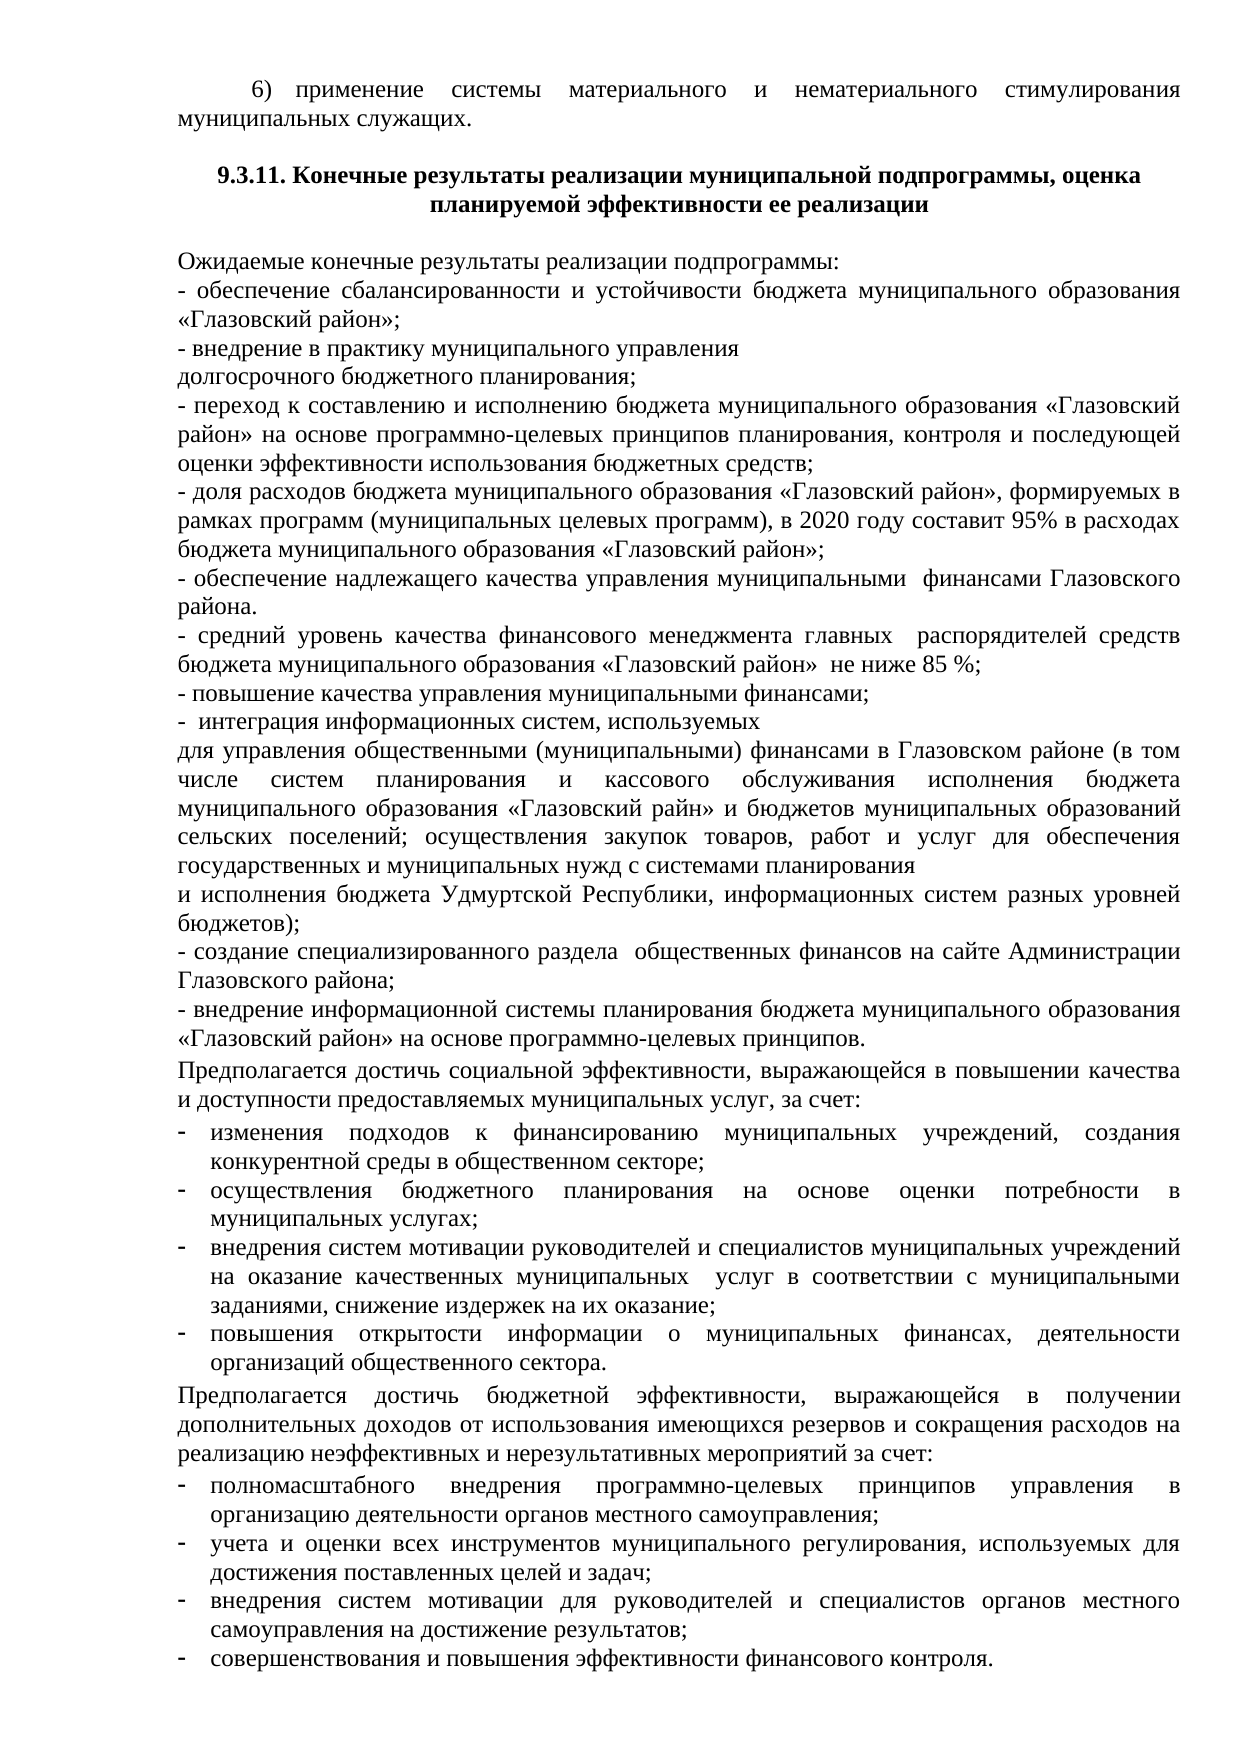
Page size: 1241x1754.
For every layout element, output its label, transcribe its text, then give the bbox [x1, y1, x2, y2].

list применение системы материального и нематериального стимулирования муниципальных служащих. [177, 74, 1181, 131]
list внедрения систем мотивации руководителей и специалистов муниципальных учреждений на оказание качественных муниципальных услуг в соответствии с муниципальными заданиями, снижение издержек на их оказание; [177, 1232, 1181, 1318]
list учета и оценки всех инструментов муниципального регулирования, используемых для достижения поставленных целей и задач; [177, 1528, 1181, 1586]
text 9.3.11. Конечные результаты реализации муниципальной подпрограммы, оценка планируемой эффективности ее реализации [177, 160, 1181, 218]
text - переход к составлению и исполнению бюджета муниципального образования «Глазовский район» на основе программно-целевых принципов планирования, контроля и последующей оценки эффективности использования бюджетных средств; [177, 390, 1181, 476]
text - внедрение в практику муниципального управления [177, 333, 1181, 361]
text Ожидаемые конечные результаты реализации подпрограммы: [177, 246, 1181, 275]
list совершенствования и повышения эффективности финансового контроля. [177, 1643, 1181, 1672]
text - средний уровень качества финансового менеджмента главных распорядителей средств бюджета муниципального образования «Глазовский район» не ниже 85 %; [177, 620, 1181, 678]
list полномасштабного внедрения программно-целевых принципов управления в организацию деятельности органов местного самоуправления; [177, 1471, 1181, 1528]
list внедрения систем мотивации для руководителей и специалистов органов местного самоуправления на достижение результатов; [177, 1586, 1181, 1643]
text - интеграция информационных систем, используемых [177, 706, 1181, 735]
text Предполагается достичь социальной эффективности, выражающейся в повышении качества и доступности предоставляемых муниципальных услуг, за счет: [177, 1056, 1181, 1113]
text для управления общественными (муниципальными) финансами в Глазовском районе (в том числе систем планирования и кассового обслуживания исполнения бюджета муниципального образования «Глазовский райн» и бюджетов муниципальных образований сельских поселений; осуществления закупок товаров, работ и услуг для обеспечения государственных и муниципальных нужд с системами планирования [177, 735, 1181, 879]
text - доля расходов бюджета муниципального образования «Глазовский район», формируемых в рамках программ (муниципальных целевых программ), в 2020 году составит 95% в расходах бюджета муниципального образования «Глазовский район»; [177, 476, 1181, 563]
list осуществления бюджетного планирования на основе оценки потребности в муниципальных услугах; [177, 1175, 1181, 1232]
list изменения подходов к финансированию муниципальных учреждений, создания конкурентной среды в общественном секторе; [177, 1117, 1181, 1175]
text - повышение качества управления муниципальными финансами; [177, 678, 1181, 706]
text - обеспечение сбалансированности и устойчивости бюджета муниципального образования «Глазовский район»; [177, 275, 1181, 333]
text долгосрочного бюджетного планирования; [177, 361, 1181, 390]
text Предполагается достичь бюджетной эффективности, выражающейся в получении дополнительных доходов от использования имеющихся резервов и сокращения расходов на реализацию неэффективных и нерезультативных мероприятий за счет: [177, 1380, 1181, 1466]
text - обеспечение надлежащего качества управления муниципальными финансами Глазовского района. [177, 563, 1181, 620]
text и исполнения бюджета Удмуртской Республики, информационных систем разных уровней бюджетов); [177, 879, 1181, 936]
text - внедрение информационной системы планирования бюджета муниципального образования «Глазовский район» на основе программно-целевых принципов. [177, 994, 1181, 1051]
text - создание специализированного раздела общественных финансов на сайте Администрации Глазовского района; [177, 936, 1181, 994]
list повышения открытости информации о муниципальных финансах, деятельности организаций общественного сектора. [177, 1318, 1181, 1376]
